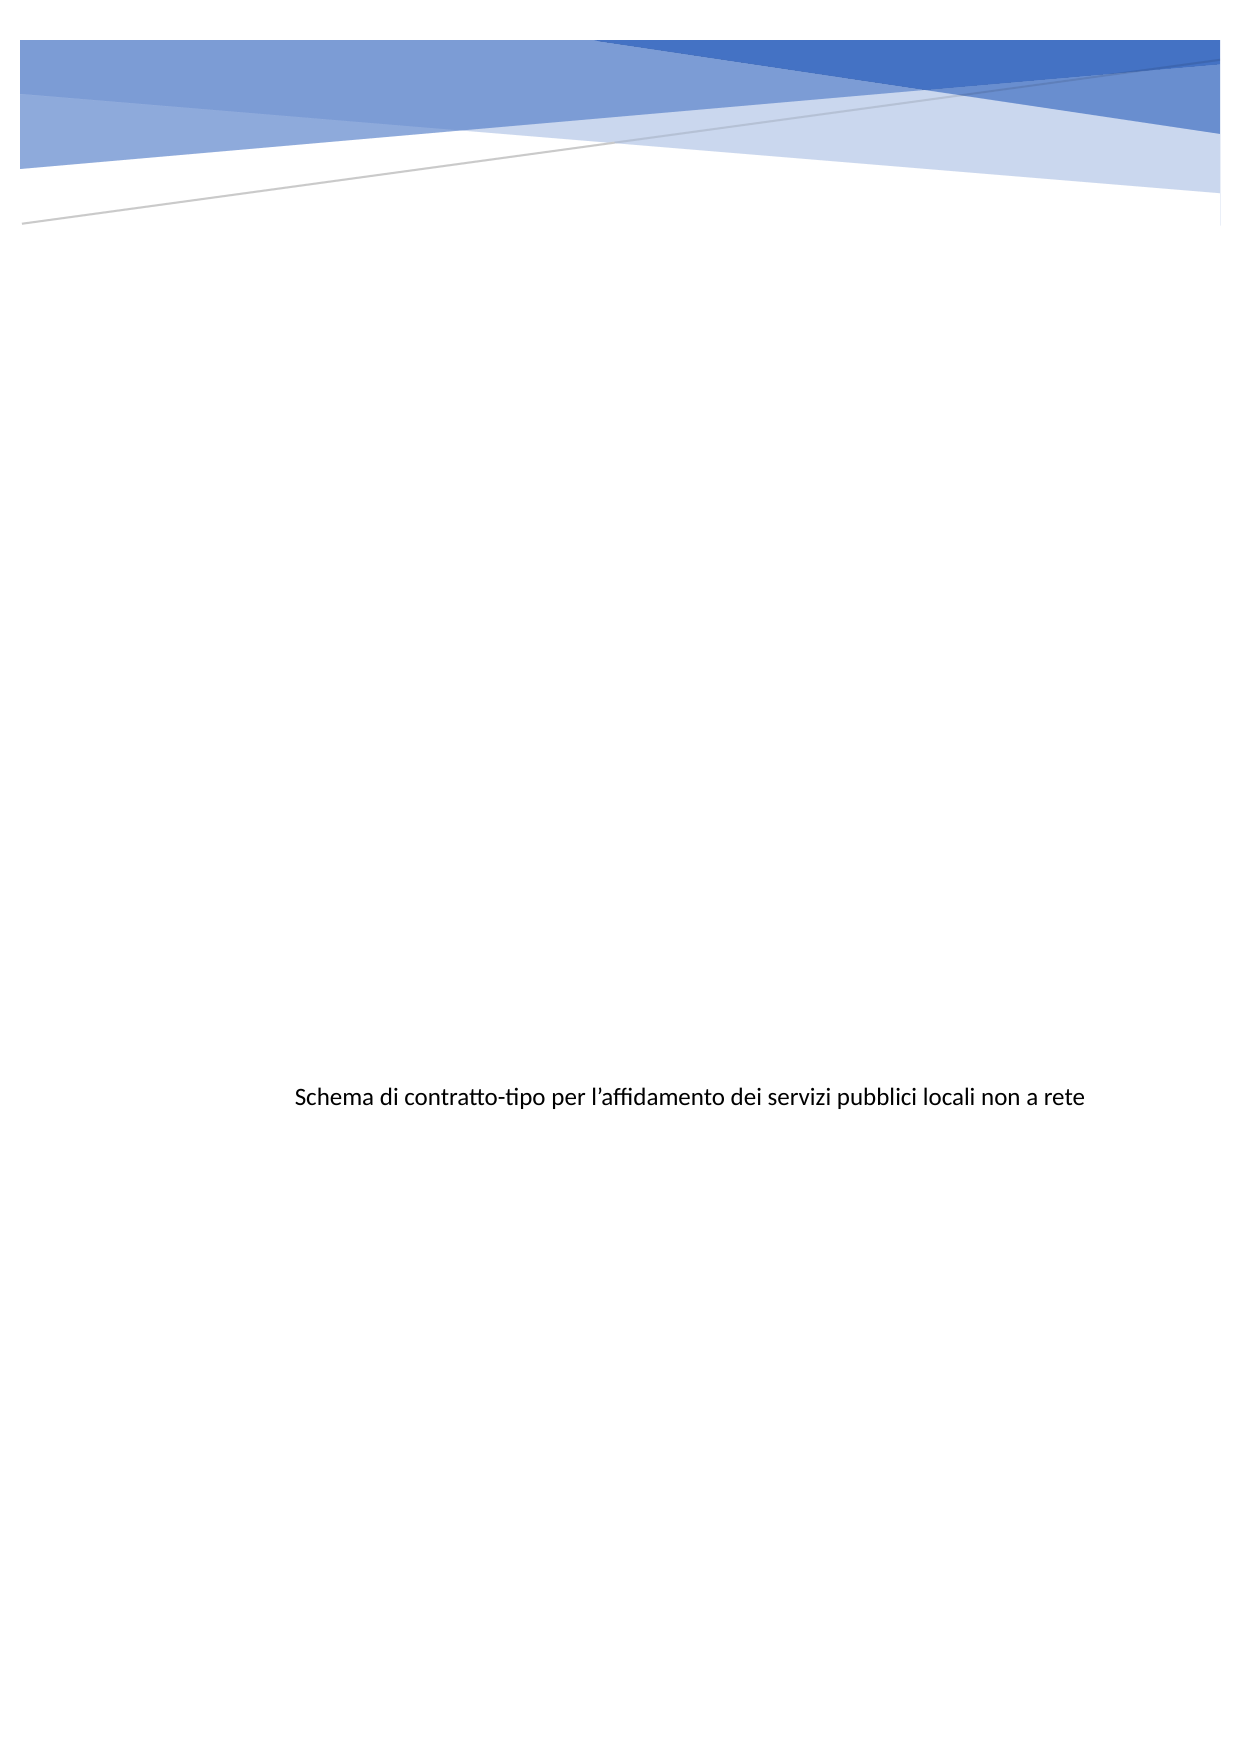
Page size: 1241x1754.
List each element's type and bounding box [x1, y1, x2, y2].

picture [20, 40, 1221, 240]
